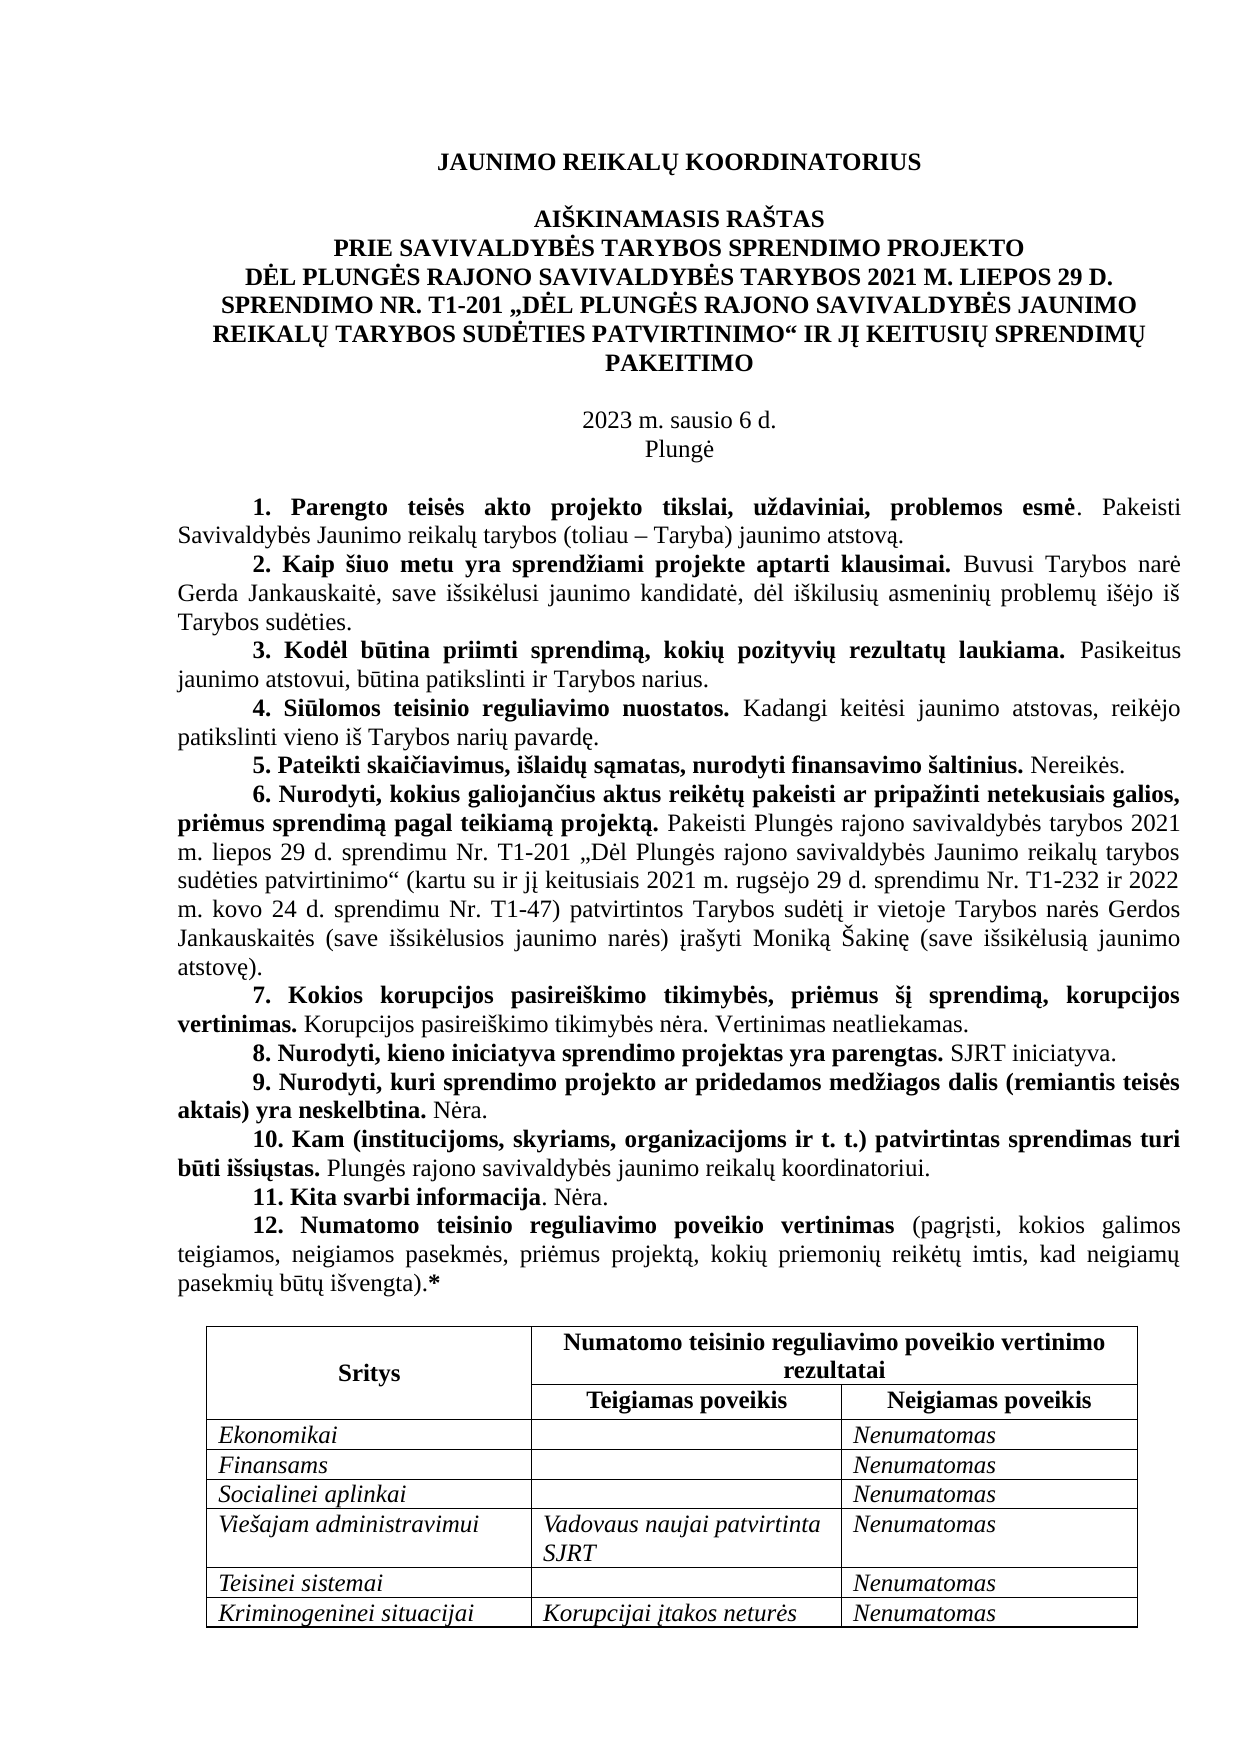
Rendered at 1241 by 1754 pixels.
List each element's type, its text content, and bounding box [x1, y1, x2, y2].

text 5. Pateikti skaičiavimus, išlaidų sąmatas, nurodyti finansavimo šaltinius. Nereikės. [177, 751, 1181, 779]
text 7. Kokios korupcijos pasireiškimo tikimybės, priėmus šį sprendimą, korupcijos vertinimas. Korupcijos pasireiškimo tikimybės nėra. Vertinimas neatliekamas. [177, 981, 1181, 1038]
table_cell Kriminogeninei situacijai [207, 1598, 531, 1626]
table_cell [532, 1568, 841, 1597]
table_cell Teisinei sistemai [207, 1568, 531, 1597]
text 10. Kam (institucijoms, skyriams, organizacijoms ir t. t.) patvirtintas sprendimas turi būti išsiųstas. Plungės rajono savivaldybės jaunimo reikalų koordinatoriui. [177, 1124, 1181, 1182]
table_cell Vadovaus naujai patvirtinta SJRT [532, 1509, 841, 1567]
text 2. Kaip šiuo metu yra sprendžiami projekte aptarti klausimai. Buvusi Tarybos narė Gerda Jankauskaitė, save išsikėlusi jaunimo kandidatė, dėl iškilusių asmeninių problemų išėjo iš Tarybos sudėties. [177, 549, 1181, 636]
text 4. Siūlomos teisinio reguliavimo nuostatos. Kadangi keitėsi jaunimo atstovas, reikėjo patikslinti vieno iš Tarybos narių pavardę. [177, 693, 1181, 751]
text AIŠKINAMASIS RAŠTAS [177, 204, 1181, 233]
text 3. Kodėl būtina priimti sprendimą, kokių pozityvių rezultatų laukiama. Pasikeitus jaunimo atstovui, būtina patikslinti ir Tarybos narius. [177, 636, 1181, 693]
table_cell Nenumatomas [842, 1420, 1137, 1449]
table_cell [532, 1450, 841, 1478]
text 12. Numatomo teisinio reguliavimo poveikio vertinimas (pagrįsti, kokios galimos teigiamos, neigiamos pasekmės, priėmus projektą, kokių priemonių reikėtų imtis, kad neigiamų pasekmių būtų išvengta).* [177, 1211, 1181, 1297]
table_cell [532, 1420, 841, 1449]
table_cell Nenumatomas [842, 1450, 1137, 1478]
text 6. Nurodyti, kokius galiojančius aktus reikėtų pakeisti ar pripažinti netekusiais galios, priėmus sprendimą pagal teikiamą projektą. Pakeisti Plungės rajono savivaldybės tarybos 2021 m. liepos 29 d. sprendimu Nr. T1-201 „Dėl Plungės rajono savivaldybės Jaunimo reikalų tarybos sudėties patvirtinimo“ (kartu su ir jį keitusiais 2021 m. rugsėjo 29 d. sprendimu Nr. T1-232 ir 2022 m. kovo 24 d. sprendimu Nr. T1-47) patvirtintos Tarybos sudėtį ir vietoje Tarybos narės Gerdos Jankauskaitės (save išsikėlusios jaunimo narės) įrašyti Moniką Šakinę (save išsikėlusią jaunimo atstovę). [177, 779, 1181, 981]
table_cell Finansams [207, 1450, 531, 1478]
table_cell Nenumatomas [842, 1509, 1137, 1567]
table_cell Teigiamas poveikis [532, 1385, 841, 1419]
text 1. Parengto teisės akto projekto tikslai, uždaviniai, problemos esmė. Pakeisti Savivaldybės Jaunimo reikalų tarybos (toliau – Taryba) jaunimo atstovą. [177, 492, 1181, 549]
table_header 2023 m. sausio 6 d. Plungė [166, 406, 1192, 463]
table_cell Neigiamas poveikis [842, 1385, 1137, 1419]
table_cell [532, 1480, 841, 1508]
table_cell Nenumatomas [842, 1568, 1137, 1597]
text DĖL PLUNGĖS RAJONO SAVIVALDYBĖS TARYBOS 2021 M. LIEPOS 29 D. SPRENDIMO NR. T1-201 „DĖL PLUNGĖS RAJONO SAVIVALDYBĖS JAUNIMO REIKALŲ TARYBOS SUDĖTIES PATVIRTINIMO“ IR JĮ KEITUSIŲ SPRENDIMŲ PAKEITIMO [177, 262, 1181, 377]
text 9. Nurodyti, kuri sprendimo projekto ar pridedamos medžiagos dalis (remiantis teisės aktais) yra neskelbtina. Nėra. [177, 1067, 1181, 1124]
text 8. Nurodyti, kieno iniciatyva sprendimo projektas yra parengtas. SJRT iniciatyva. [177, 1038, 1181, 1067]
table_header Numatomo teisinio reguliavimo poveikio vertinimo rezultatai [532, 1327, 1137, 1384]
text 11. Kita svarbi informacija. Nėra. [177, 1182, 1181, 1211]
table_cell Ekonomikai [207, 1420, 531, 1449]
table_cell Viešajam administravimui [207, 1509, 531, 1567]
table_cell Korupcijai įtakos neturės [532, 1598, 841, 1626]
text JAUNIMO REIKALŲ KOORDINATORIUS [177, 147, 1181, 176]
table_cell Nenumatomas [842, 1480, 1137, 1508]
table_header Sritys [207, 1327, 531, 1419]
table_cell Socialinei aplinkai [207, 1480, 531, 1508]
text PRIE SAVIVALDYBĖS TARYBOS SPRENDIMO PROJEKTO [177, 233, 1181, 262]
table_cell Nenumatomas [842, 1598, 1137, 1626]
